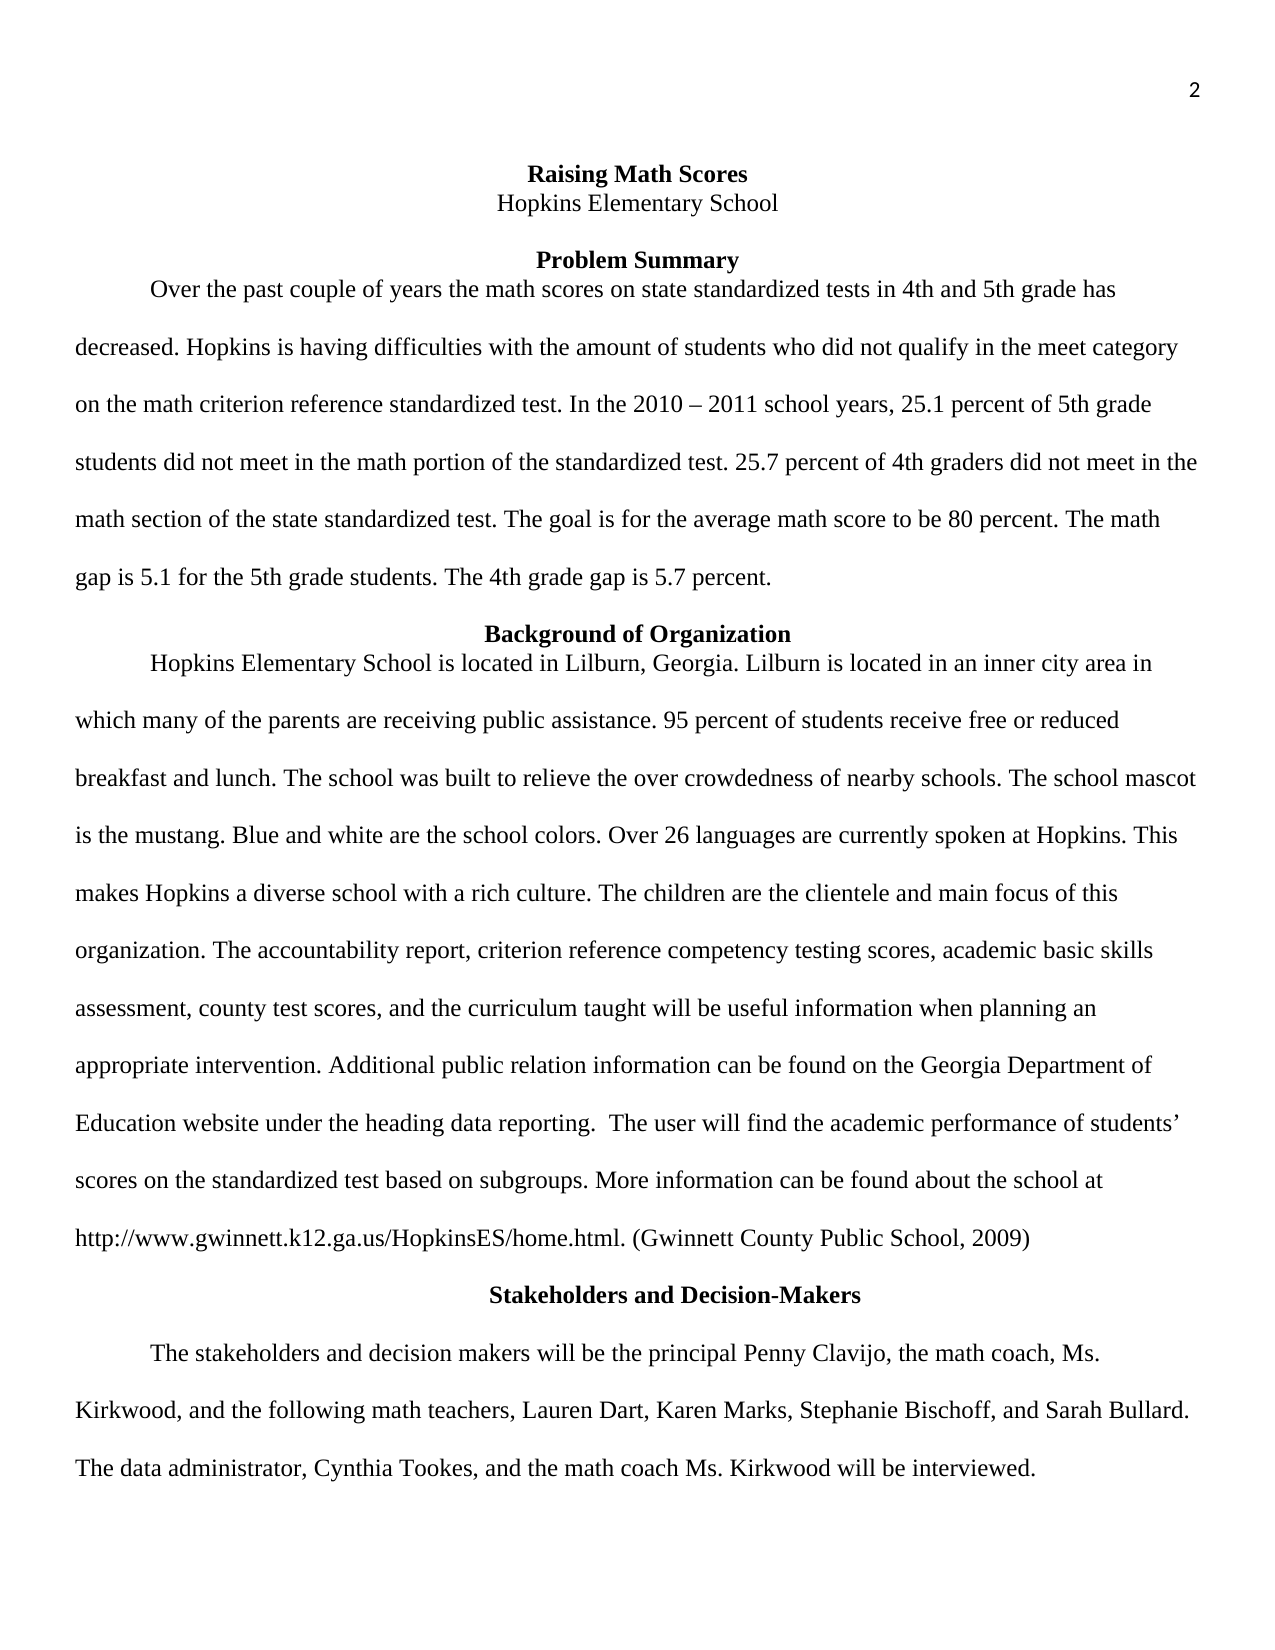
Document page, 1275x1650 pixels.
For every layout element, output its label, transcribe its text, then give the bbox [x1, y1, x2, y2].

text Hopkins Elementary School [75, 188, 1200, 217]
text Hopkins Elementary School is located in Lilburn, Georgia. Lilburn is located in an inner city area in which many of the parents are receiving public assistance. 95 percent of students receive free or reduced breakfast and lunch. The school was built to relieve the over crowdedness of nearby schools. The school mascot is the mustang. Blue and white are the school colors. Over 26 languages are currently spoken at Hopkins. This makes Hopkins a diverse school with a rich culture. The children are the clientele and main focus of this organization. The accountability report, criterion reference competency testing scores, academic basic skills assessment, county test scores, and the curriculum taught will be useful information when planning an appropriate intervention. Additional public relation information can be found on the Georgia Department of Education website under the heading data reporting. The user will find the academic performance of students’ scores on the standardized test based on subgroups. More information can be found about the school at http://www.gwinnett.k12.ga.us/HopkinsES/home.html. (Gwinnett County Public School, 2009) [75, 648, 1200, 1252]
text Problem Summary [75, 245, 1200, 274]
text The stakeholders and decision makers will be the principal Penny Clavijo, the math coach, Ms. Kirkwood, and the following math teachers, Lauren Dart, Karen Marks, Stephanie Bischoff, and Sarah Bullard. The data administrator, Cynthia Tookes, and the math coach Ms. Kirkwood will be interviewed. [75, 1338, 1200, 1482]
text Raising Math Scores [75, 159, 1200, 188]
text Over the past couple of years the math scores on state standardized tests in 4th and 5th grade has decreased. Hopkins is having difficulties with the amount of students who did not qualify in the meet category on the math criterion reference standardized test. In the 2010 – 2011 school years, 25.1 percent of 5th grade students did not meet in the math portion of the standardized test. 25.7 percent of 4th graders did not meet in the math section of the state standardized test. The goal is for the average math score to be 80 percent. The math gap is 5.1 for the 5th grade students. The 4th grade gap is 5.7 percent. [75, 274, 1200, 590]
text Background of Organization [75, 619, 1200, 648]
text Stakeholders and Decision-Makers [75, 1280, 1200, 1309]
